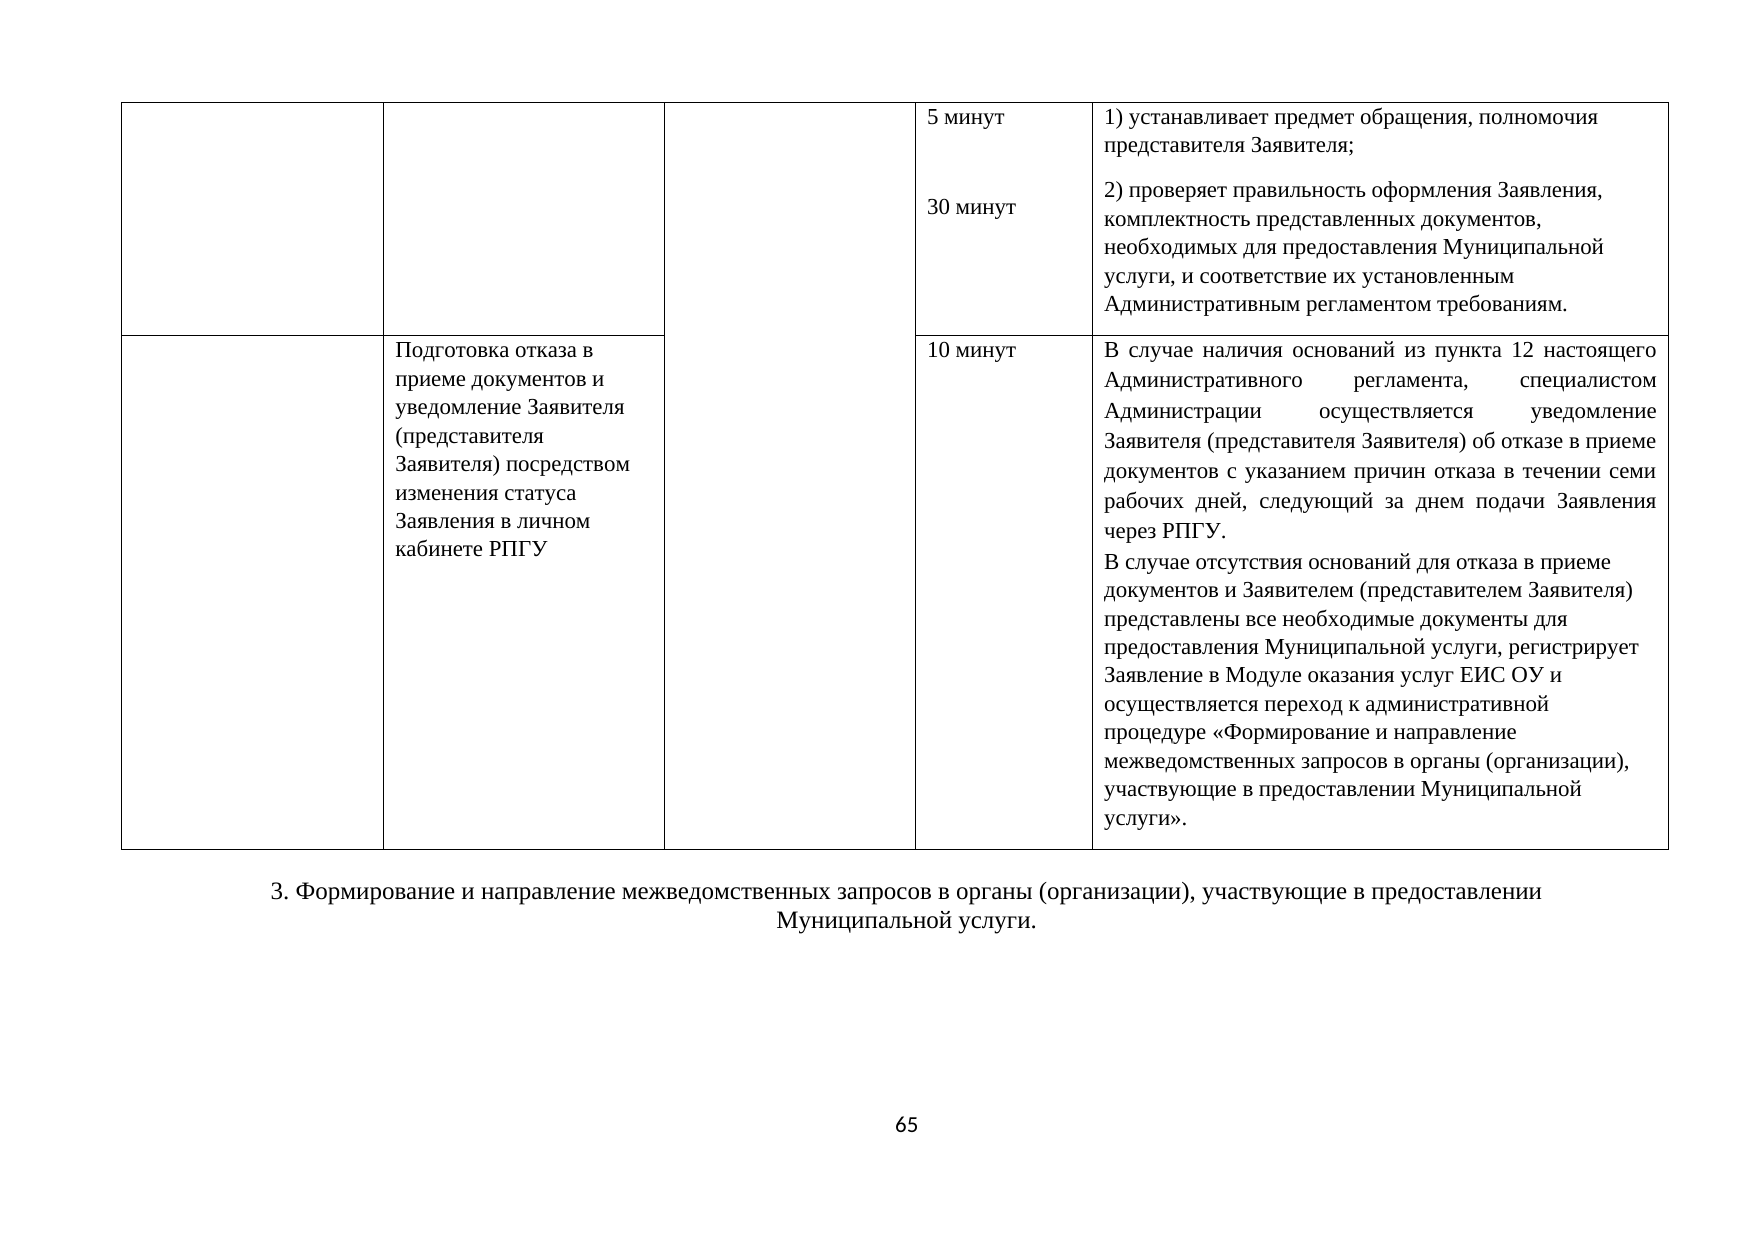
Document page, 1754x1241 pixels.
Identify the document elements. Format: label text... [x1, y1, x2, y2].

table_cell 5 минут 30 минут [916, 103, 1092, 335]
table_cell [384, 103, 664, 335]
text 3. Формирование и направление межведомственных запросов в органы (организации), участвующие в предоставлении [133, 876, 1680, 905]
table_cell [665, 103, 915, 849]
table_cell 10 минут [916, 336, 1092, 849]
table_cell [1093, 103, 1668, 335]
table_cell [122, 336, 383, 849]
table_cell Подготовка отказа в приеме документов и уведомление Заявителя (представителя Заявителя) посредством изменения статуса Заявления в личном кабинете РПГУ [384, 336, 664, 849]
table_cell В случае наличия оснований из пункта 12 настоящего Административного регламента, специалистом Администрации осуществляется уведомление Заявителя (представителя Заявителя) об отказе в приеме документов с указанием причин отказа в течении семи рабочих дней, следующий за днем подачи Заявления через РПГУ. В случае отсутствия оснований для отказа в приеме документов и Заявителем (представителем Заявителя) представлены все необходимые документы для предоставления Муниципальной услуги, регистрирует Заявление в Модуле оказания услуг ЕИС ОУ и осуществляется переход к административной процедуре «Формирование и направление межведомственных запросов в органы (организации), участвующие в предоставлении Муниципальной услуги». [1093, 336, 1668, 849]
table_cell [122, 103, 383, 335]
text Муниципальной услуги. [133, 905, 1680, 934]
